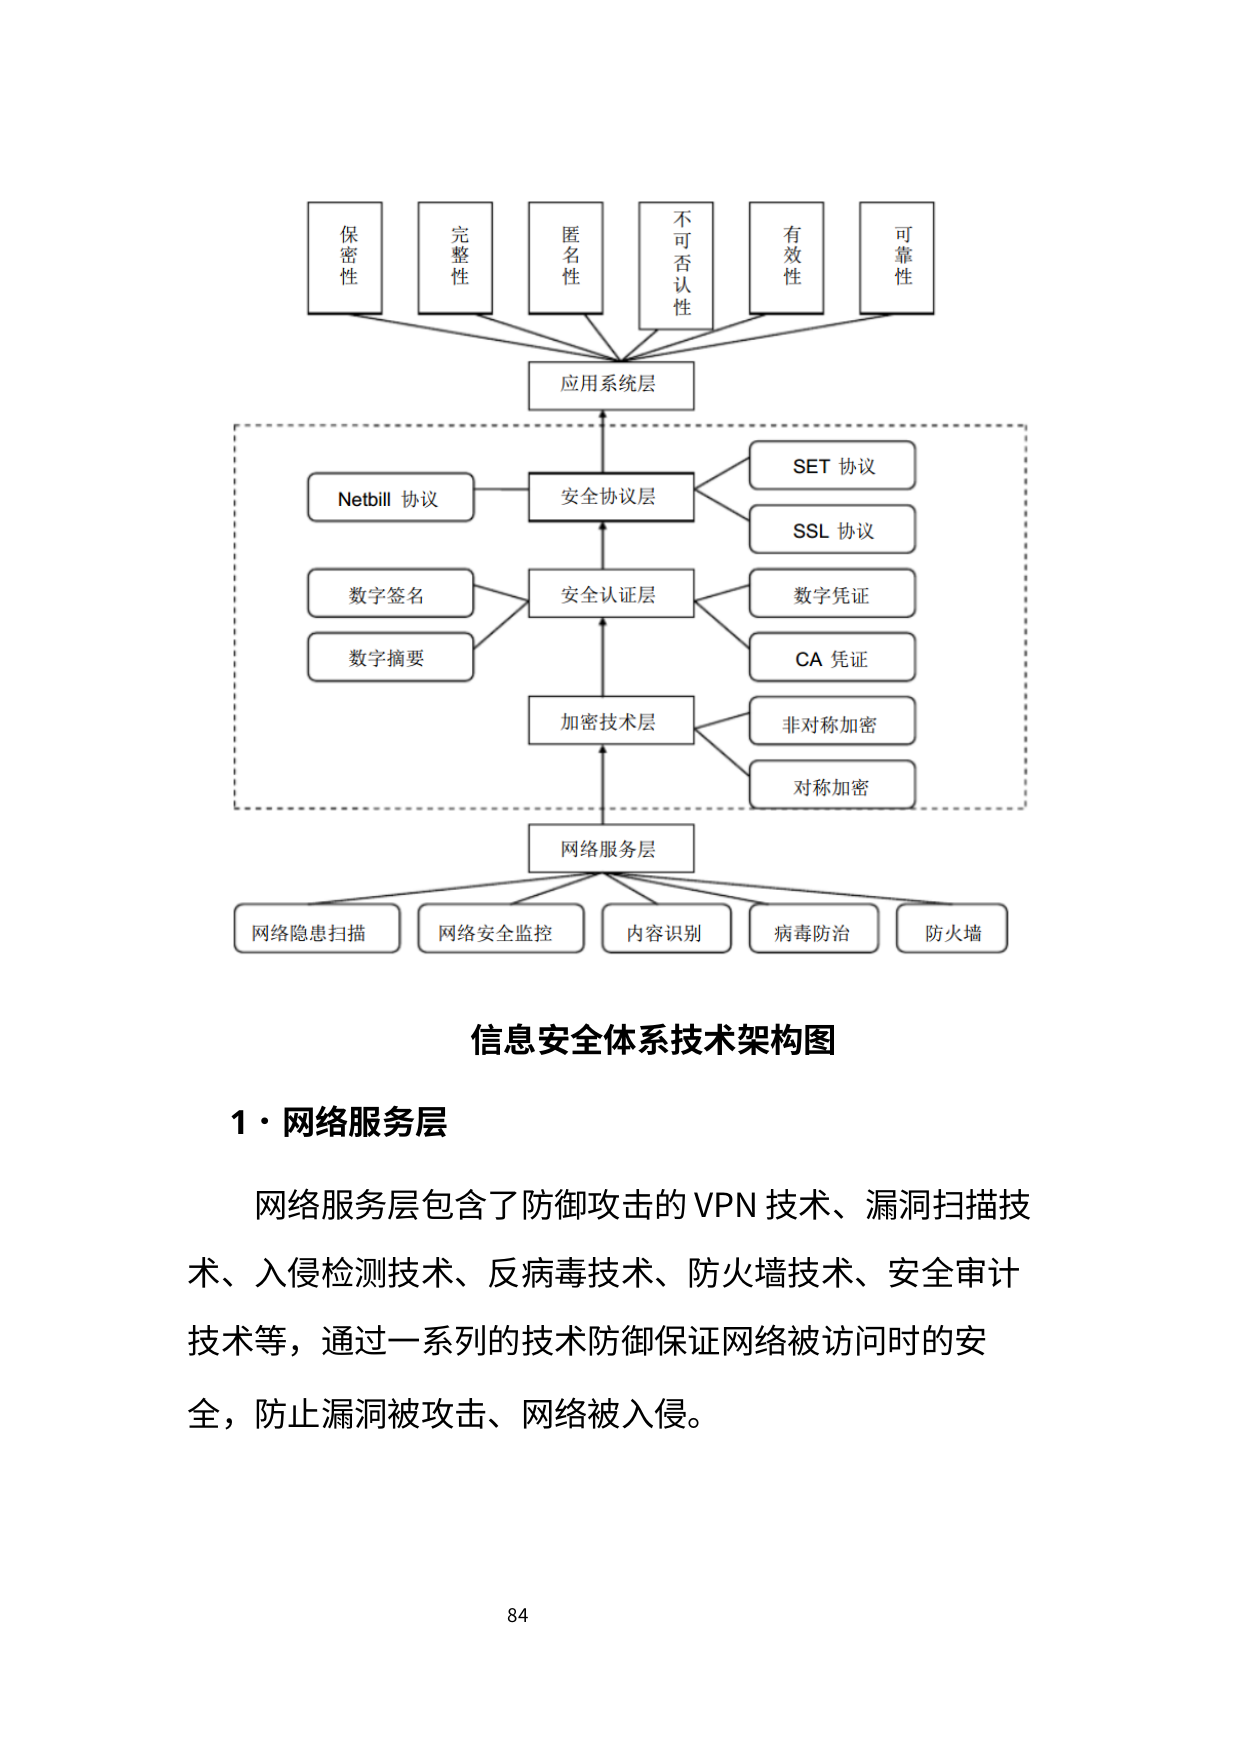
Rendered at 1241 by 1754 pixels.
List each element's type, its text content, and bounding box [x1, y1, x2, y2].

text 网络服务层包含了防御攻击的VPN技术、漏洞扫描技术、入侵检测技术、反病毒技术、防火墙技术、安全审计技术等，通过一系列的技术防御保证网络被访问时的安全，防止漏洞被攻击、网络被入侵。 [187, 1179, 1053, 1436]
picture [187, 153, 1053, 977]
subtitle 网络服务层 [187, 1098, 1053, 1144]
text 信息安全体系技术架构图 [187, 1014, 1053, 1062]
